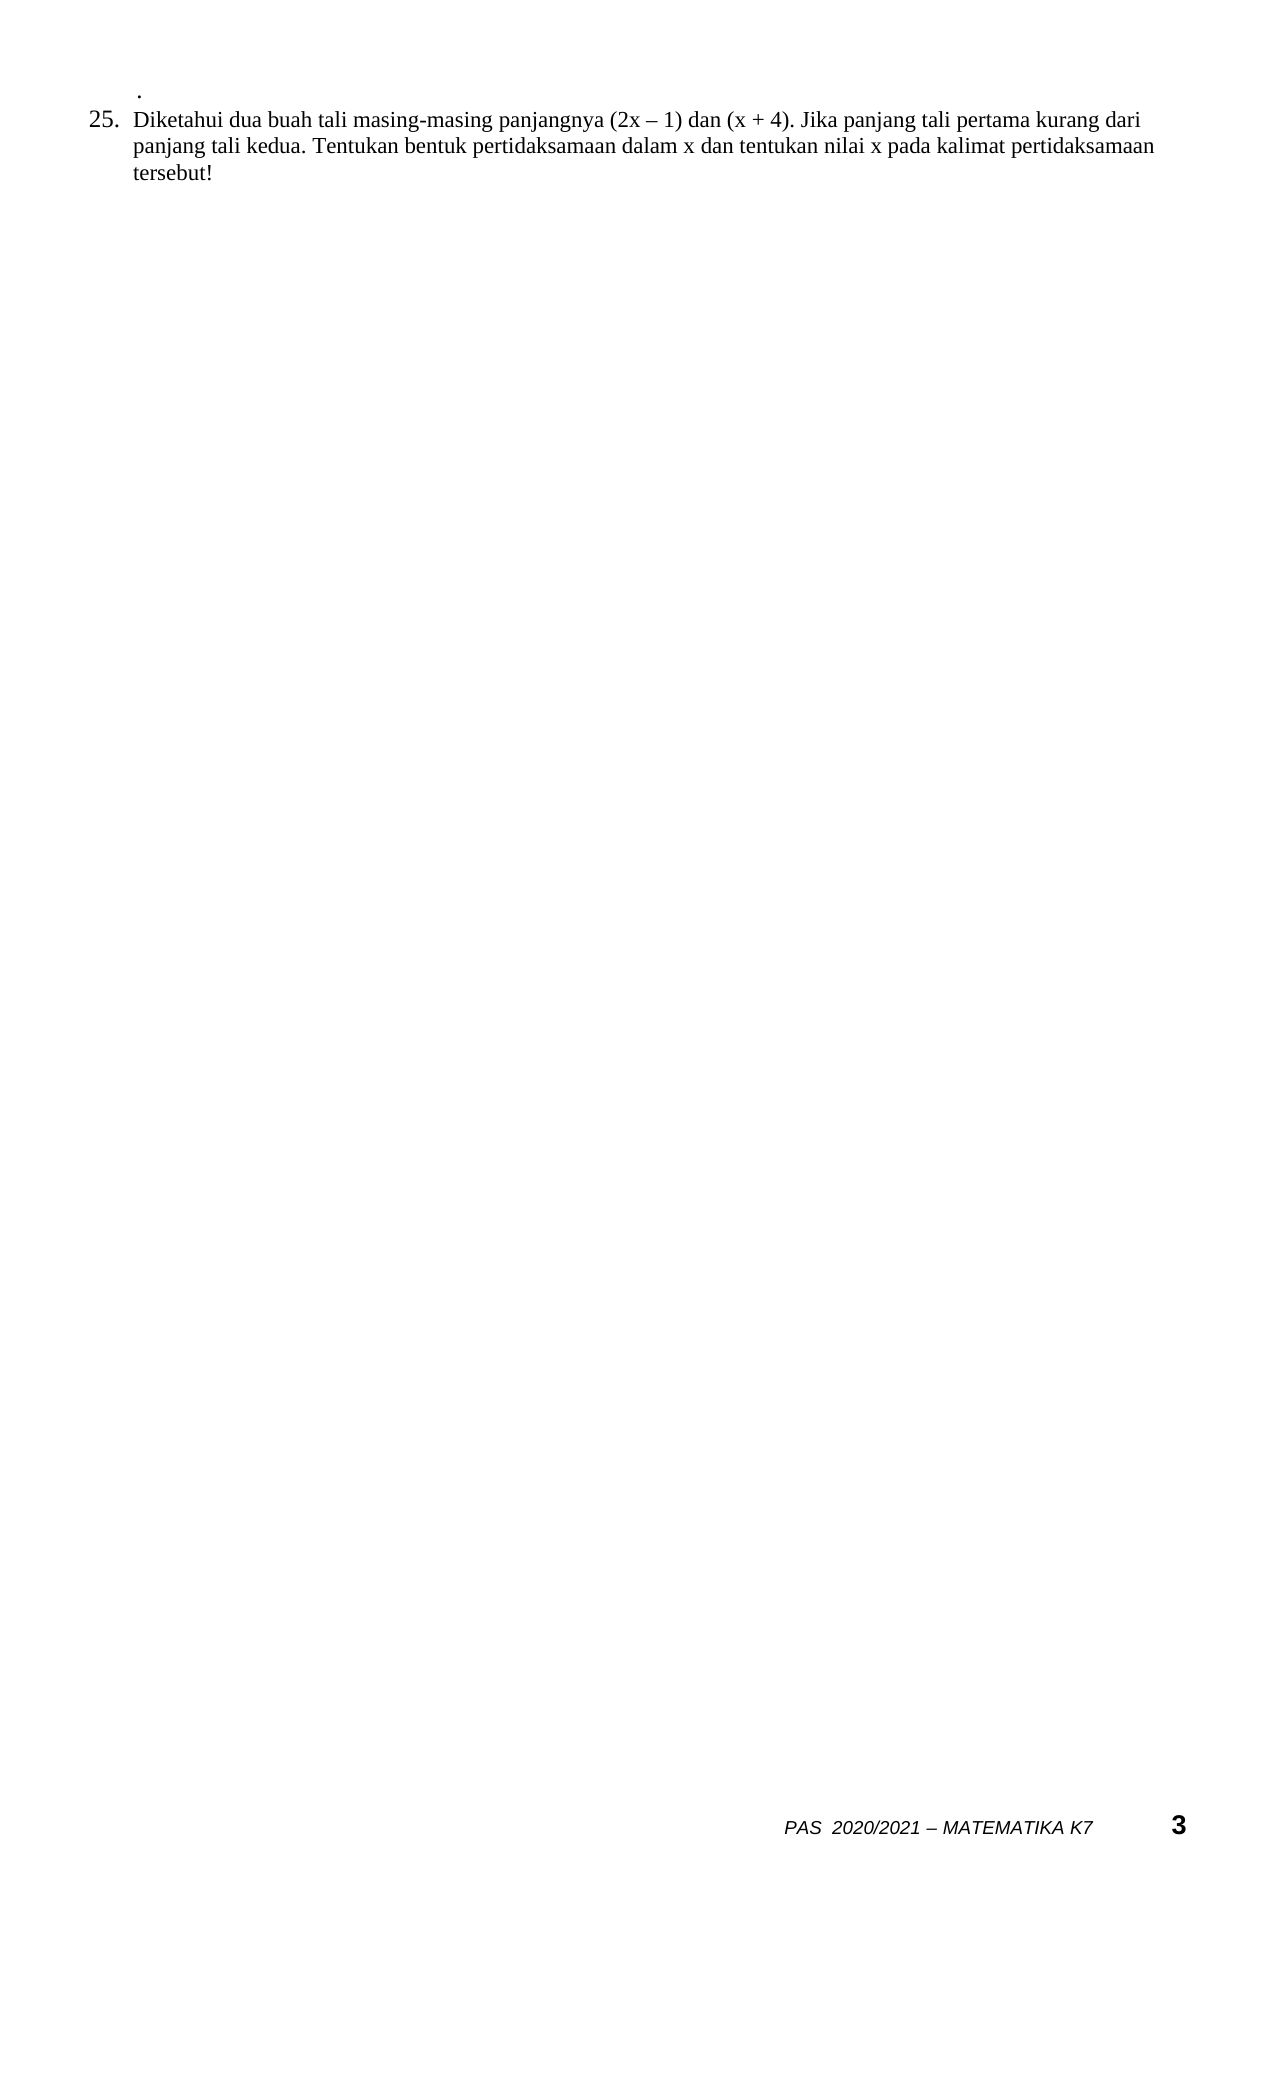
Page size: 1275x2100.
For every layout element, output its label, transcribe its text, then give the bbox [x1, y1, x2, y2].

list Diketahui dua buah tali masing-masing panjangnya (2x – 1) dan (x + 4). Jika panjang tali pertama kurang dari panjang tali kedua. Tentukan bentuk pertidaksamaan dalam x dan tentukan nilai x pada kalimat pertidaksamaan tersebut! [89, 104, 1186, 185]
